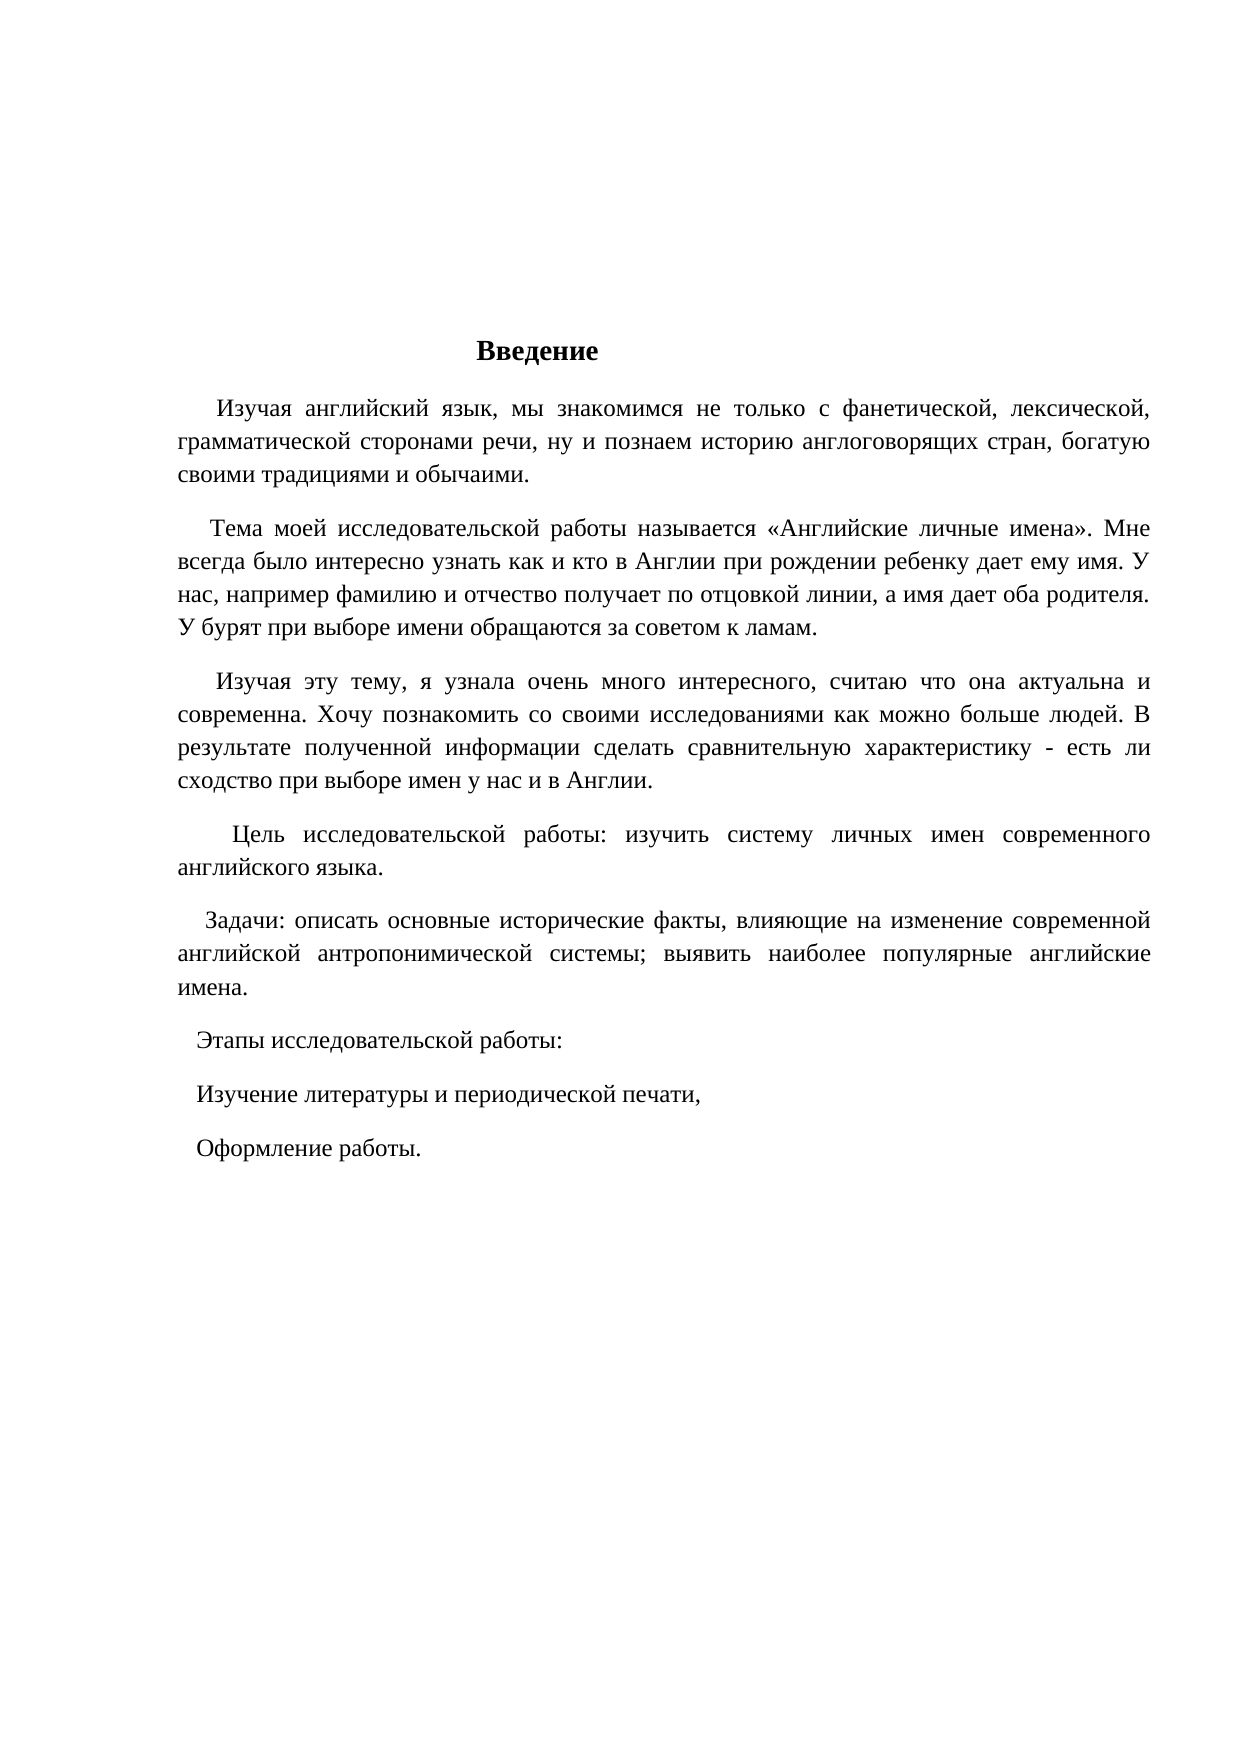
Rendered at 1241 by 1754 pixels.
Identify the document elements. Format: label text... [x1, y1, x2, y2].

text Изучая английский язык, мы знакомимся не только с фанетической, лексической, грамматической сторонами речи, ну и познаем историю англоговорящих стран, богатую своими традициями и обычаими. [177, 393, 1152, 488]
text Введение [177, 333, 1152, 367]
text Этапы исследовательской работы: [177, 1025, 1152, 1054]
text Задачи: описать основные исторические факты, влияющие на изменение современной английской антропонимической системы; выявить наиболее популярные английские имена. [177, 906, 1152, 1000]
text Изучая эту тему, я узнала очень много интересного, считаю что она актуальна и современна. Хочу познакомить со своими исследованиями как можно больше людей. В результате полученной информации сделать сравнительную характеристику - есть ли сходство при выборе имен у нас и в Англии. [177, 666, 1152, 793]
text Оформление работы. [177, 1133, 1152, 1162]
text Цель исследовательской работы: изучить систему личных имен современного английского языка. [177, 819, 1152, 880]
text Изучение литературы и периодической печати, [177, 1079, 1152, 1108]
text Тема моей исследовательской работы называется «Английские личные имена». Мне всегда было интересно узнать как и кто в Англии при рождении ребенку дает ему имя. У нас, например фамилию и отчество получает по отцовкой линии, а имя дает оба родителя. У бурят при выборе имени обращаются за советом к ламам. [177, 513, 1152, 641]
